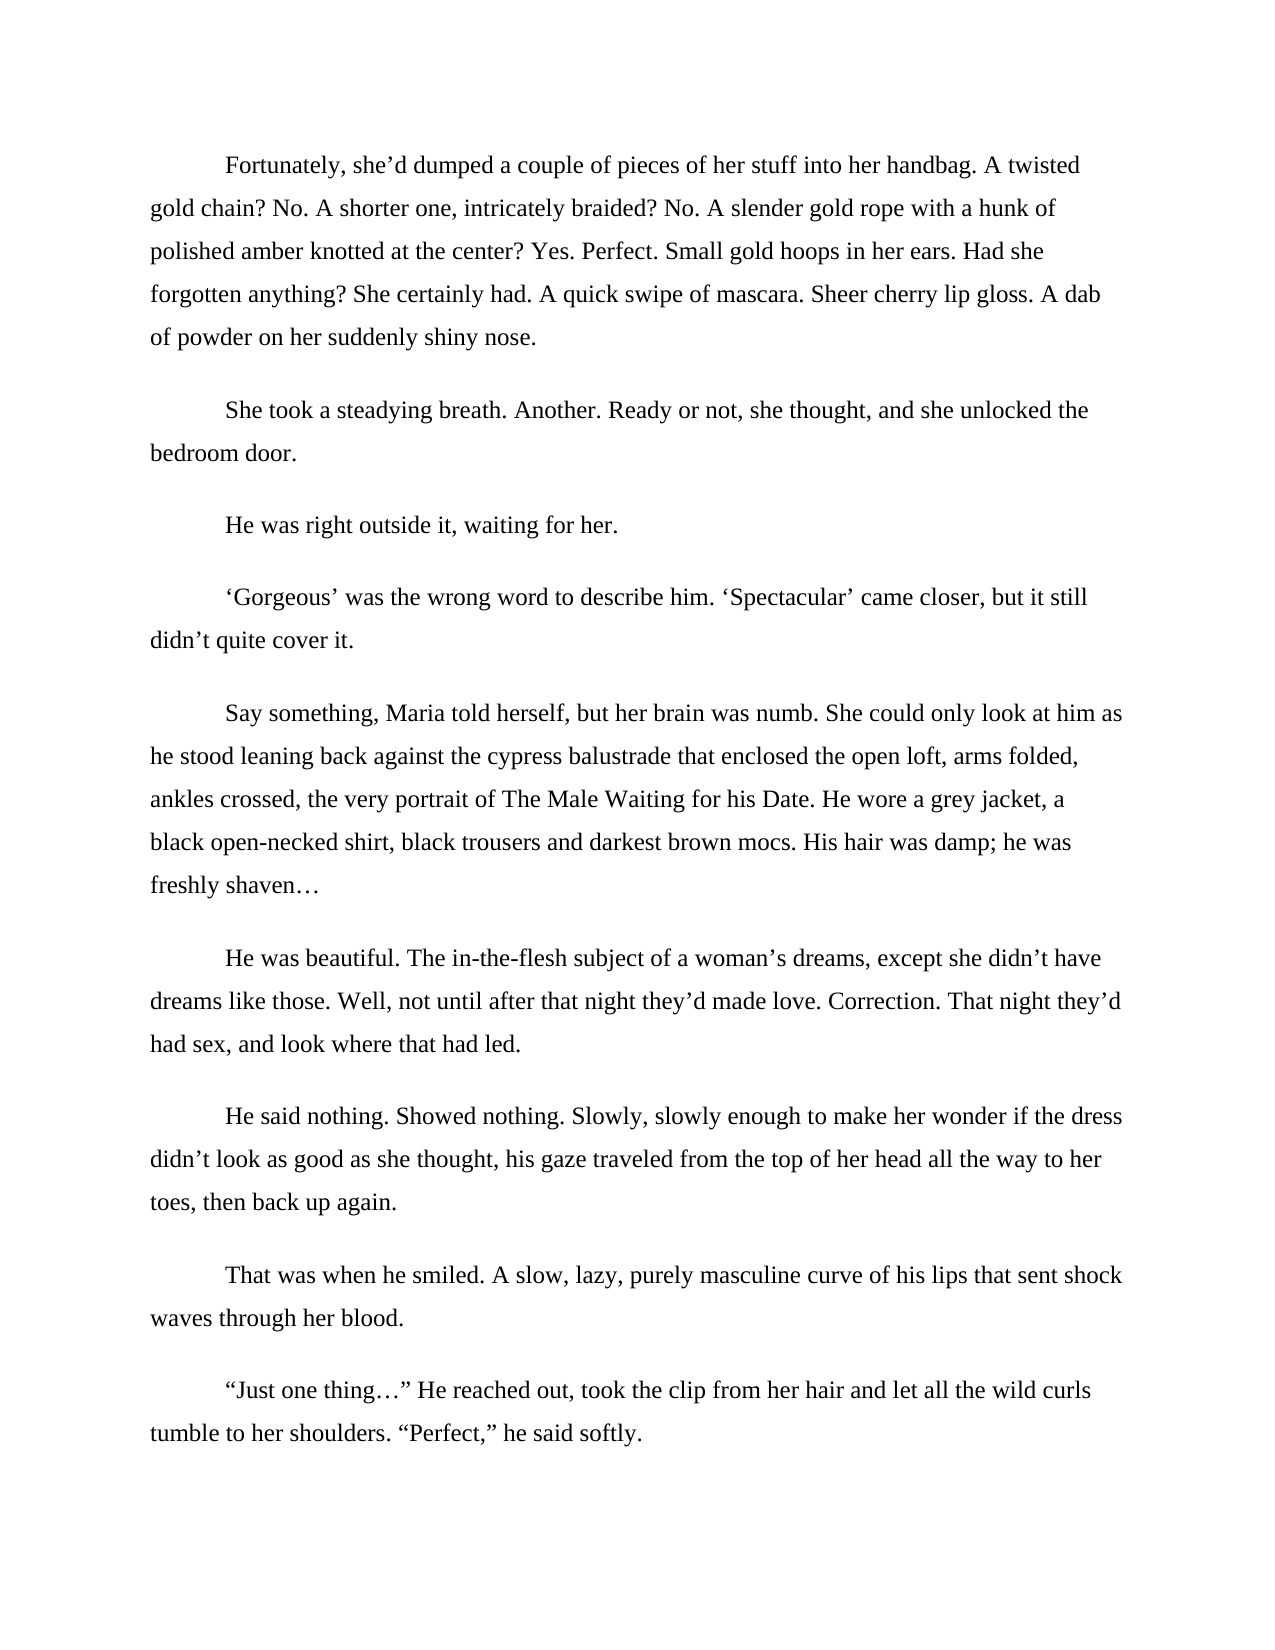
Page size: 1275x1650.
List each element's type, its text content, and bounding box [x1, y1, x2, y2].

text “Just one thing…” He reached out, took the clip from her hair and let all the wild curls tumble to her shoulders. “Perfect,” he said softly. [150, 1375, 1125, 1447]
text That was when he smiled. A slow, lazy, purely masculine curve of his lips that sent shock waves through her blood. [150, 1260, 1125, 1332]
text She took a steadying breath. Another. Ready or not, she thought, and she unlocked the bedroom door. [150, 395, 1125, 467]
text He said nothing. Showed nothing. Slowly, slowly enough to make her wonder if the dress didn’t look as good as she thought, his gaze traveled from the top of her head all the way to her toes, then back up again. [150, 1101, 1125, 1216]
text Say something, Maria told herself, but her brain was numb. She could only look at him as he stood leaning back against the cypress balustrade that enclosed the open loft, arms folded, ankles crossed, the very portrait of The Male Waiting for his Date. He wore a grey jacket, a black open-necked shirt, black trousers and darkest brown mocs. His hair was damp; he was freshly shaven… [150, 698, 1125, 899]
text ‘Gorgeous’ was the wrong word to describe him. ‘Spectacular’ came closer, but it still didn’t quite cover it. [150, 582, 1125, 654]
text He was beautiful. The in-the-flesh subject of a woman’s dreams, except she didn’t have dreams like those. Well, not until after that night they’d made love. Correction. That night they’d had sex, and look where that had led. [150, 943, 1125, 1058]
text He was right outside it, waiting for her. [150, 510, 1125, 539]
text Fortunately, she’d dumped a couple of pieces of her stuff into her handbag. A twisted gold chain? No. A shorter one, intricately braided? No. A slender gold rope with a hunk of polished amber knotted at the center? Yes. Perfect. Small gold hoops in her ears. Had she forgotten anything? She certainly had. A quick swipe of mascara. Sheer cherry lip gloss. A dab of powder on her suddenly shiny nose. [150, 150, 1125, 351]
